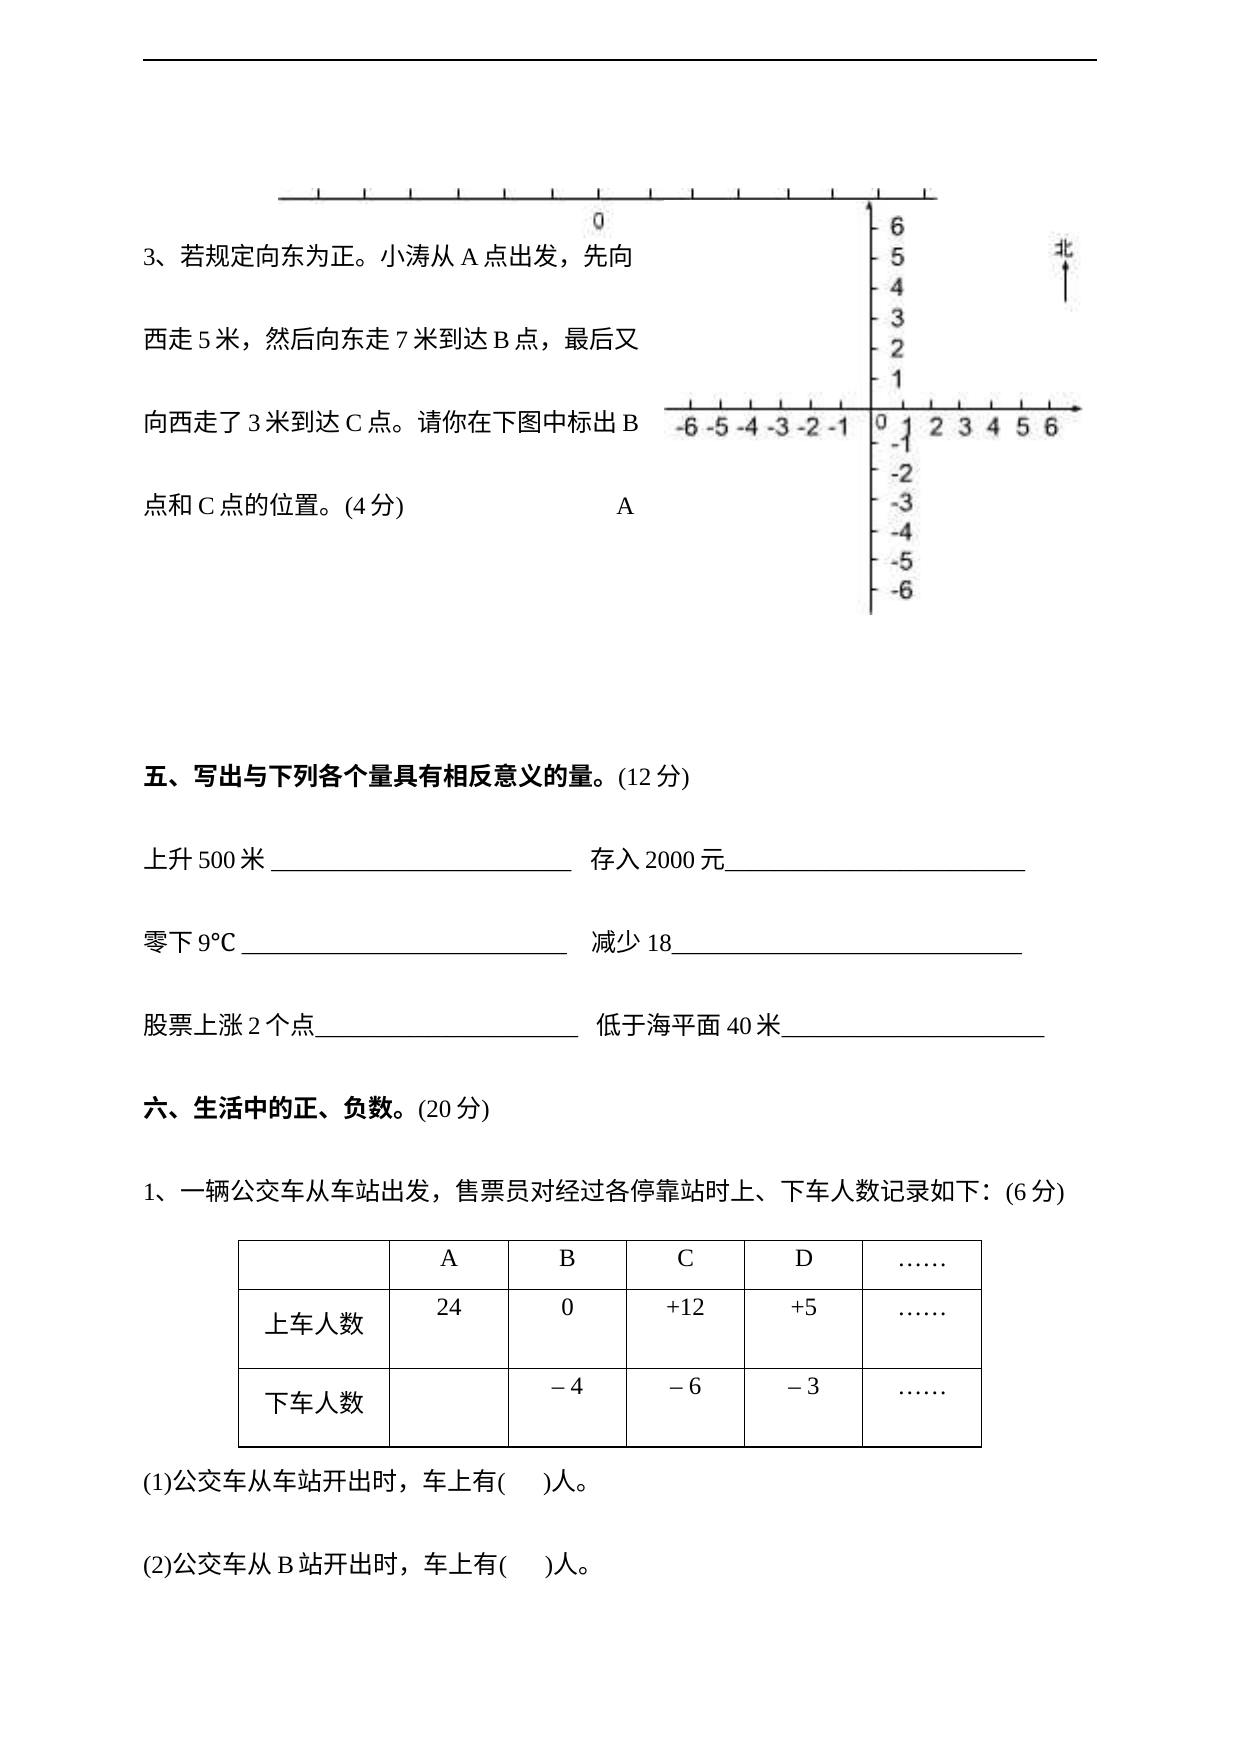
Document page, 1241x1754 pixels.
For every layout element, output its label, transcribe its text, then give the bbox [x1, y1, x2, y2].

table_header C [627, 1241, 744, 1289]
table_cell – 6 [627, 1369, 744, 1446]
text 向西走了3米到达C点。请你在下图中标出B [143, 388, 1097, 453]
table_cell [390, 1369, 508, 1446]
text (2)公交车从B站开出时，车上有( )人。 [143, 1531, 1097, 1596]
picture [278, 188, 1083, 222]
table_cell – 4 [509, 1369, 626, 1446]
text 六、生活中的正、负数。(20分) [143, 1074, 1097, 1139]
text 西走5米，然后向东走7米到达B点，最后又 [143, 305, 1097, 370]
table_cell 24 [390, 1290, 508, 1368]
text 五、写出与下列各个量具有相反意义的量。(12分) [143, 742, 1097, 807]
table_header B [509, 1241, 626, 1289]
table_header A [390, 1241, 508, 1289]
table_cell – 3 [745, 1369, 862, 1446]
picture [664, 453, 1083, 471]
table_cell +5 [745, 1290, 862, 1368]
table_header D [745, 1241, 862, 1289]
table_cell …… [863, 1290, 981, 1368]
table_cell +12 [627, 1290, 744, 1368]
picture [664, 287, 1083, 305]
table_header …… [863, 1241, 981, 1289]
table_cell 下车人数 [239, 1369, 389, 1446]
text 上升500米 ________________________ 存入2000元________________________ [143, 825, 1097, 890]
text 零下9℃ __________________________ 减少18____________________________ [143, 908, 1097, 973]
picture [664, 536, 1083, 615]
text 点和C点的位置。(4分) A [143, 471, 1097, 536]
table_cell 上车人数 [239, 1290, 389, 1368]
text 3、若规定向东为正。小涛从A点出发，先向 [143, 222, 1097, 287]
picture [664, 370, 1083, 388]
table_cell 0 [509, 1290, 626, 1368]
text 股票上涨2个点_____________________ 低于海平面40米_____________________ [143, 991, 1097, 1056]
table_cell …… [863, 1369, 981, 1446]
text 1、一辆公交车从车站出发，售票员对经过各停靠站时上、下车人数记录如下：(6分) [143, 1157, 1097, 1222]
text (1)公交车从车站开出时，车上有( )人。 [143, 1447, 1097, 1512]
table_header [239, 1241, 389, 1289]
